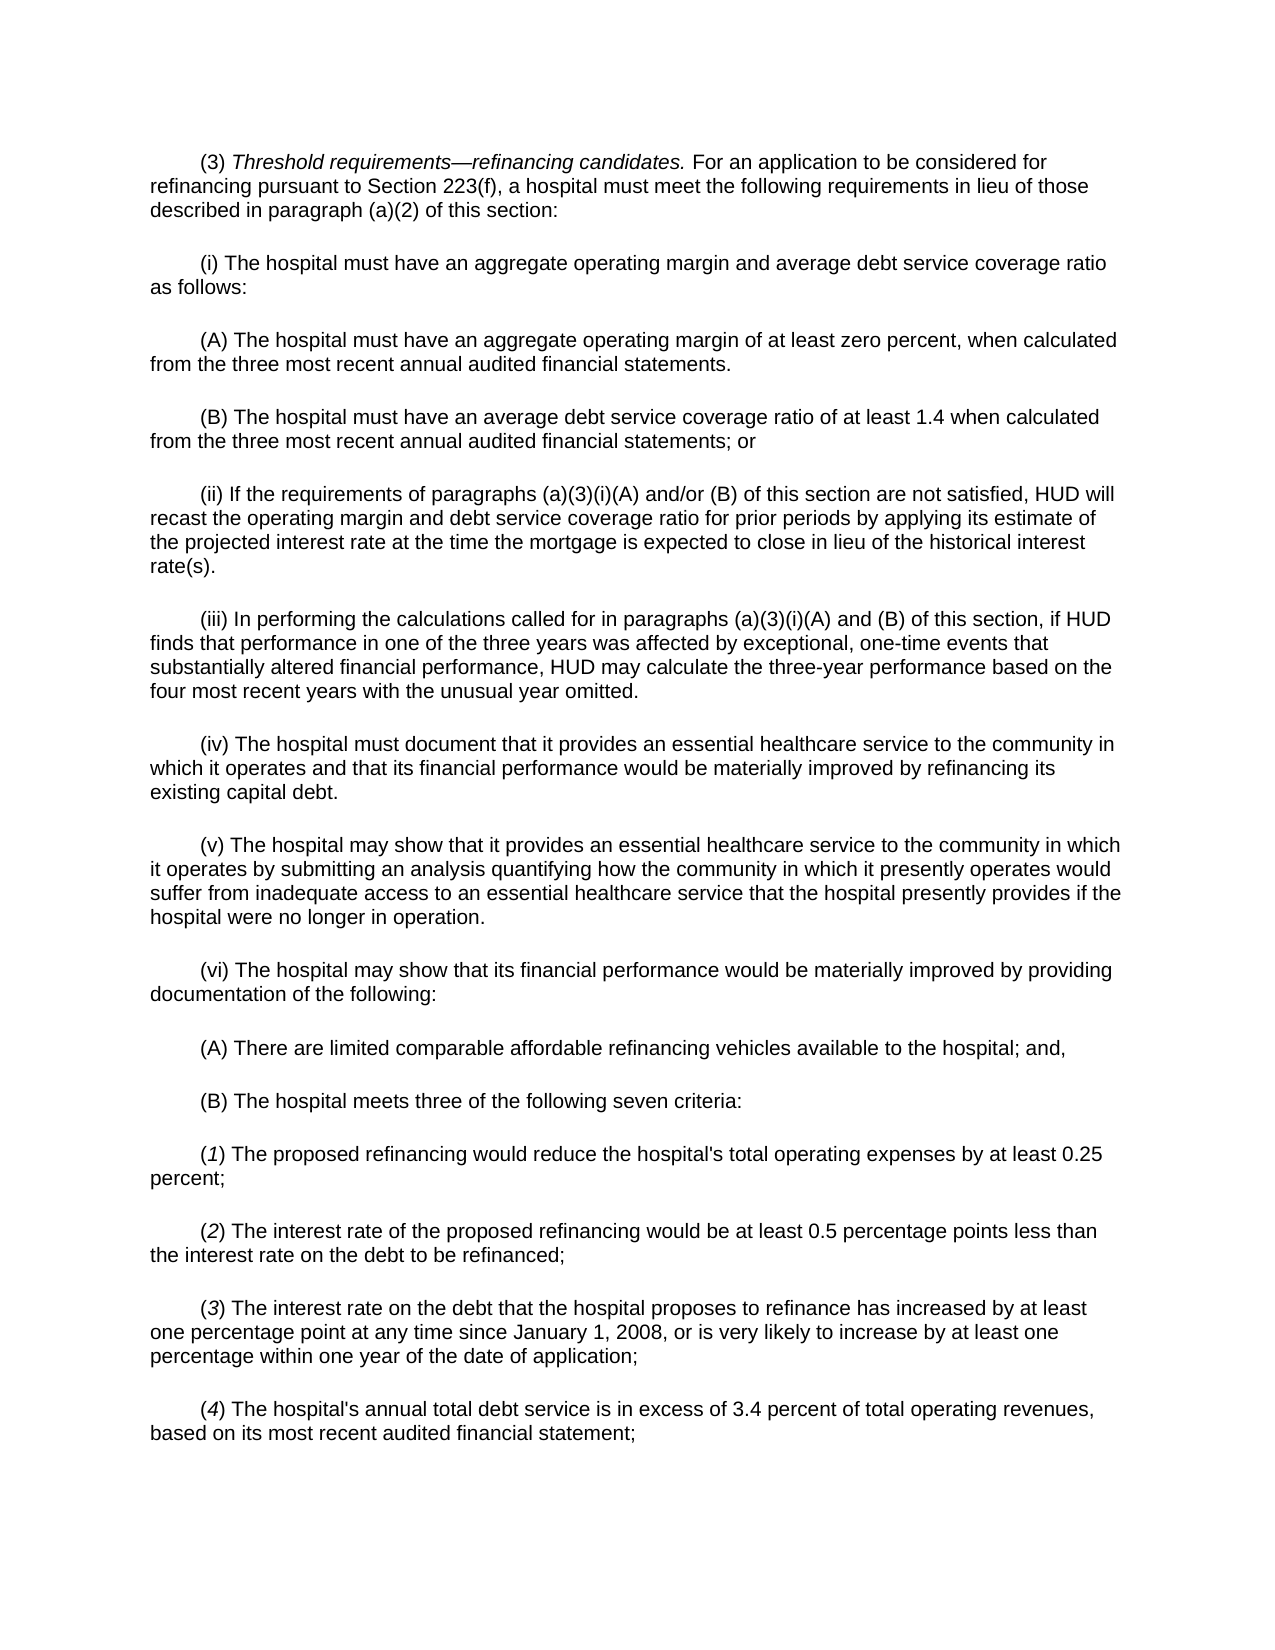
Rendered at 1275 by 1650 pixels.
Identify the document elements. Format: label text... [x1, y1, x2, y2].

text (3) The interest rate on the debt that the hospital proposes to refinance has increased by at least one percentage point at any time since January 1, 2008, or is very likely to increase by at least one percentage within one year of the date of application; [150, 1296, 1125, 1368]
text (B) The hospital must have an average debt service coverage ratio of at least 1.4 when calculated from the three most recent annual audited financial statements; or [150, 405, 1125, 453]
text (iv) The hospital must document that it provides an essential healthcare service to the community in which it operates and that its financial performance would be materially improved by refinancing its existing capital debt. [150, 732, 1125, 804]
text (A) The hospital must have an aggregate operating margin of at least zero percent, when calculated from the three most recent annual audited financial statements. [150, 328, 1125, 376]
text (2) The interest rate of the proposed refinancing would be at least 0.5 percentage points less than the interest rate on the debt to be refinanced; [150, 1219, 1125, 1267]
text (v) The hospital may show that it provides an essential healthcare service to the community in which it operates by submitting an analysis quantifying how the community in which it presently operates would suffer from inadequate access to an essential healthcare service that the hospital presently provides if the hospital were no longer in operation. [150, 833, 1125, 929]
text (i) The hospital must have an aggregate operating margin and average debt service coverage ratio as follows: [150, 251, 1125, 299]
text (A) There are limited comparable affordable refinancing vehicles available to the hospital; and, [150, 1035, 1125, 1059]
text (ii) If the requirements of paragraphs (a)(3)(i)(A) and/or (B) of this section are not satisfied, HUD will recast the operating margin and debt service coverage ratio for prior periods by applying its estimate of the projected interest rate at the time the mortgage is expected to close in lieu of the historical interest rate(s). [150, 482, 1125, 578]
text (B) The hospital meets three of the following seven criteria: [150, 1088, 1125, 1112]
text (iii) In performing the calculations called for in paragraphs (a)(3)(i)(A) and (B) of this section, if HUD finds that performance in one of the three years was affected by exceptional, one-time events that substantially altered financial performance, HUD may calculate the three-year performance based on the four most recent years with the unusual year omitted. [150, 607, 1125, 703]
text (vi) The hospital may show that its financial performance would be materially improved by providing documentation of the following: [150, 958, 1125, 1006]
text (4) The hospital's annual total debt service is in excess of 3.4 percent of total operating revenues, based on its most recent audited financial statement; [150, 1397, 1125, 1445]
text (3) Threshold requirements—refinancing candidates. For an application to be considered for refinancing pursuant to Section 223(f), a hospital must meet the following requirements in lieu of those described in paragraph (a)(2) of this section: [150, 150, 1125, 222]
text (1) The proposed refinancing would reduce the hospital's total operating expenses by at least 0.25 percent; [150, 1142, 1125, 1189]
